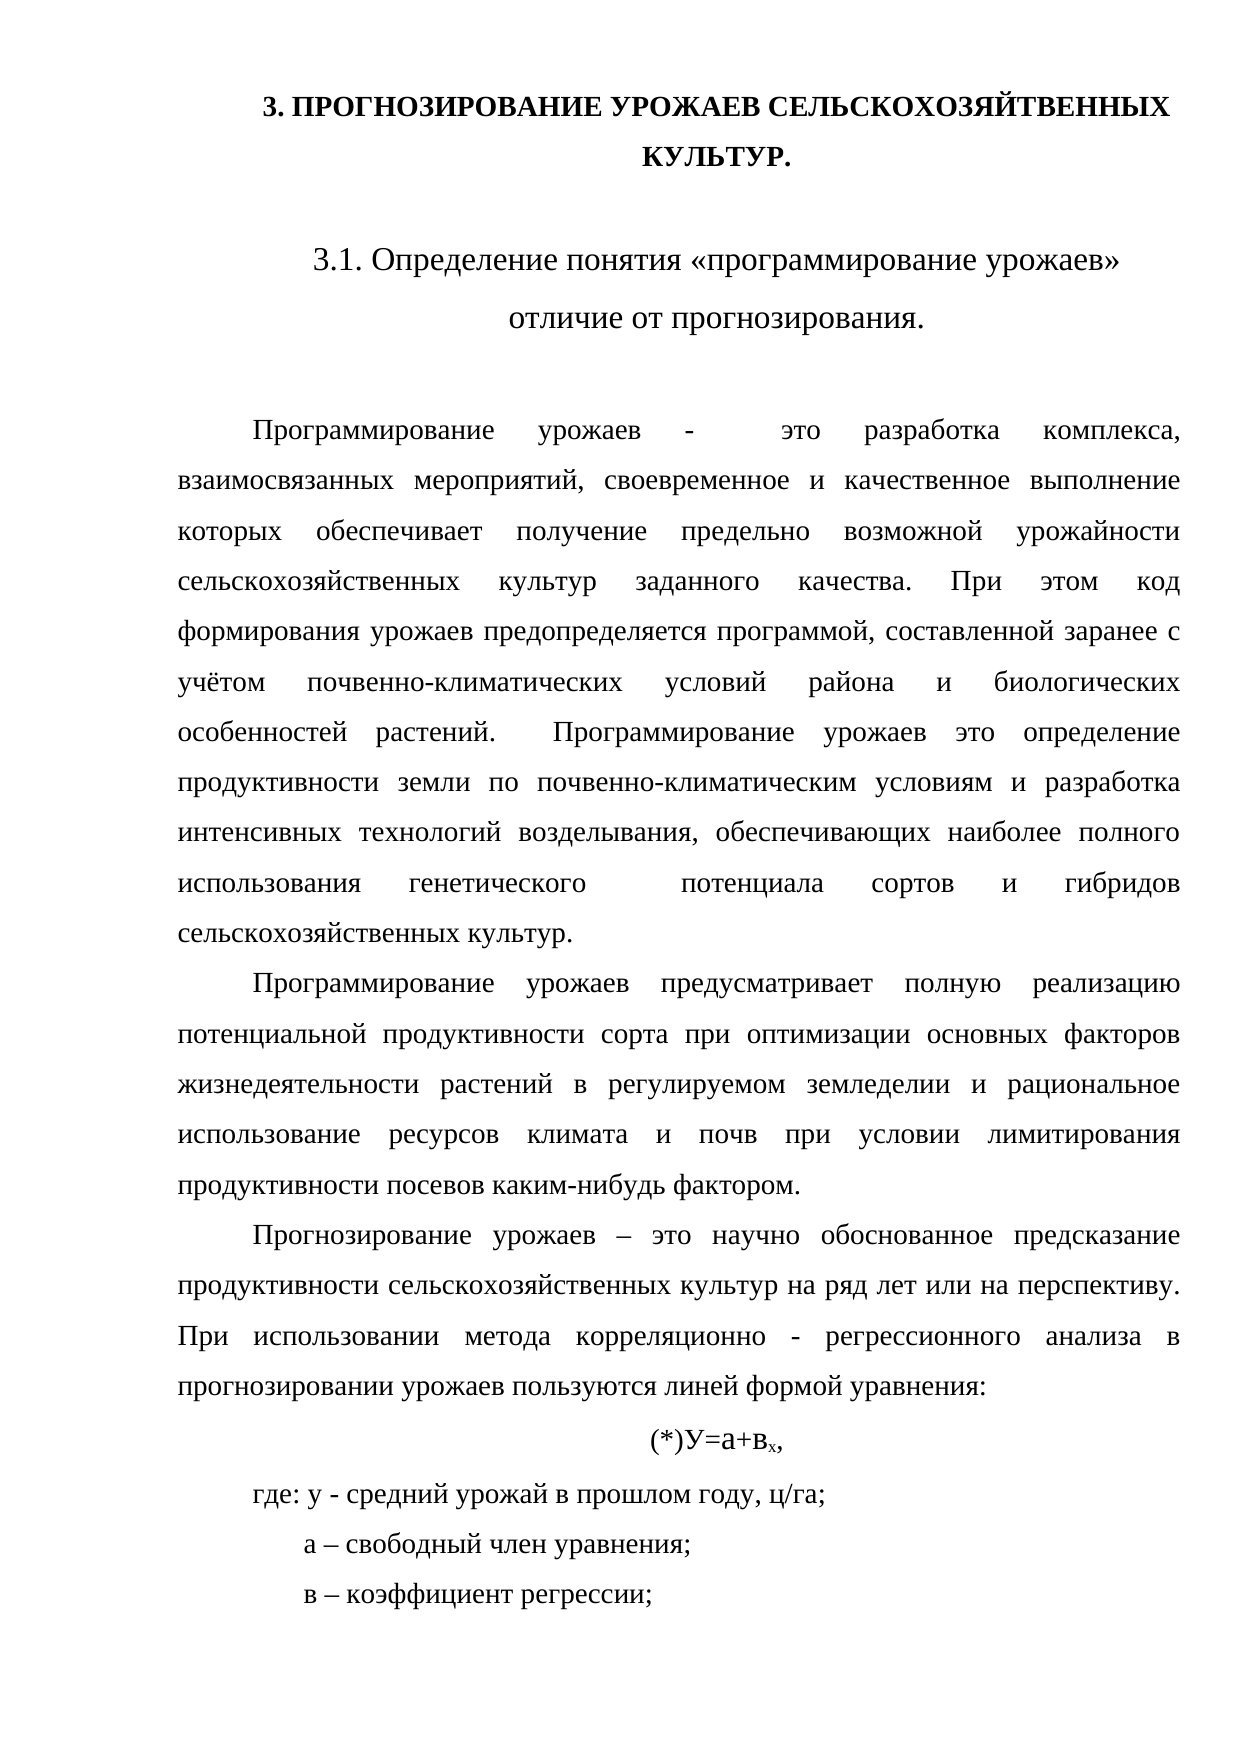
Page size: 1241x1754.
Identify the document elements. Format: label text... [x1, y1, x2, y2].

text в – коэффициент регрессии; [177, 1576, 1181, 1610]
text КУЛЬТУР. [177, 139, 1181, 172]
text 3. ПРОГНОЗИРОВАНИЕ УРОЖАЕВ СЕЛЬСКОХОЗЯЙТВЕННЫХ [177, 89, 1181, 122]
text (*)У=а+вх, [177, 1418, 1181, 1457]
text а – свободный член уравнения; [177, 1526, 1181, 1560]
text Программирование урожаев предусматривает полную реализацию потенциальной продуктивности сорта при оптимизации основных факторов жизнедеятельности растений в регулируемом земледелии и рациональное использование ресурсов климата и почв при условии лимитирования продуктивности посевов каким-нибудь фактором. [177, 966, 1181, 1200]
text Программирование урожаев - это разработка комплекса, взаимосвязанных мероприятий, своевременное и качественное выполнение которых обеспечивает получение предельно возможной урожайности сельскохозяйственных культур заданного качества. При этом код формирования урожаев предопределяется программой, составленной заранее с учётом почвенно-климатических условий района и биологических особенностей растений. Программирование урожаев это определение продуктивности земли по почвенно-климатическим условиям и разработка интенсивных технологий возделывания, обеспечивающих наиболее полного использования генетического потенциала сортов и гибридов сельскохозяйственных культур. [177, 412, 1181, 949]
text отличие от прогнозирования. [177, 297, 1181, 335]
text 3.1. Определение понятия «программирование урожаев» [177, 239, 1181, 278]
text Прогнозирование урожаев – это научно обоснованное предсказание продуктивности сельскохозяйственных культур на ряд лет или на перспективу. При использовании метода корреляционно - регрессионного анализа в прогнозировании урожаев пользуются линей формой уравнения: [177, 1217, 1181, 1402]
text где: у - средний урожай в прошлом году, ц/га; [177, 1476, 1181, 1509]
